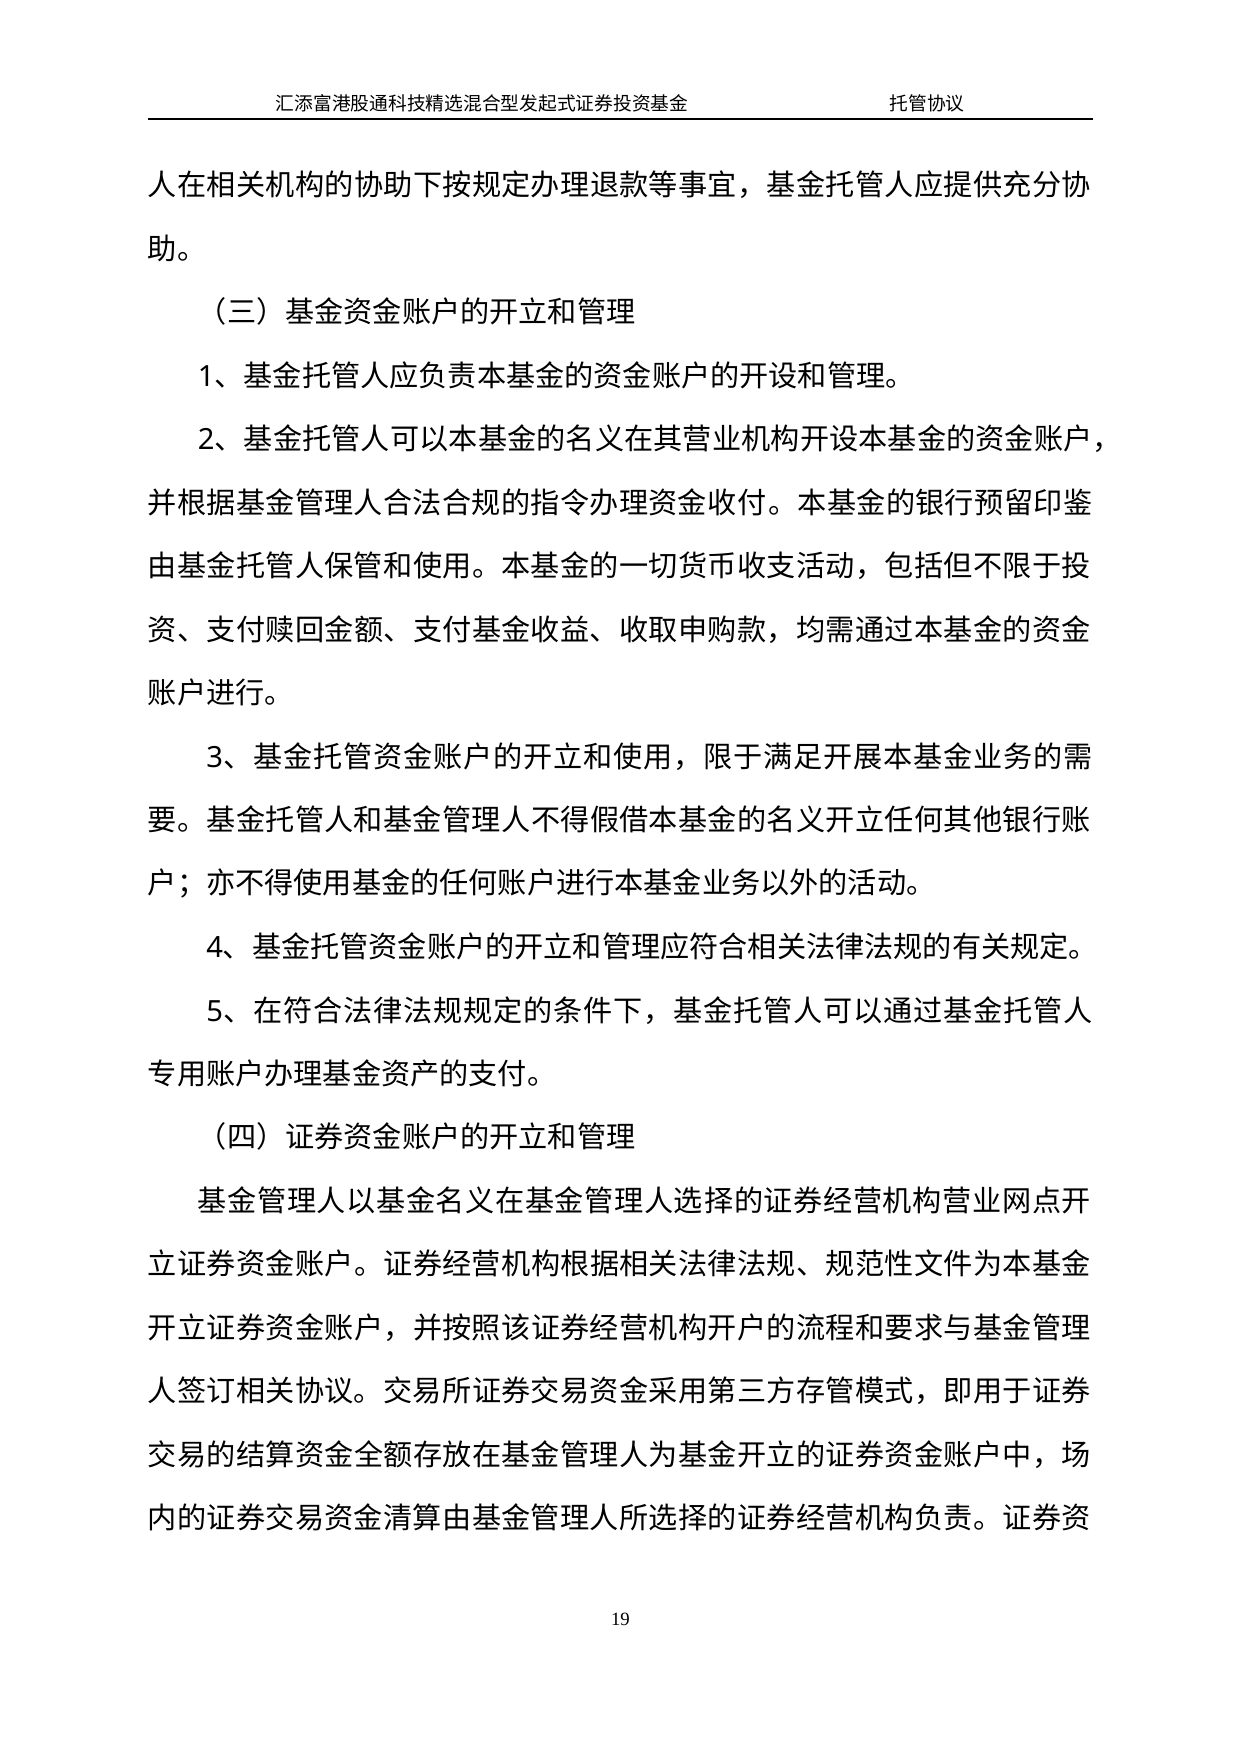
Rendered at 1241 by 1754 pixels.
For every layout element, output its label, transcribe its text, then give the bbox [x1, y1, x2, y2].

text 4、基金托管资金账户的开立和管理应符合相关法律法规的有关规定。 [148, 923, 1093, 966]
text 2、基金托管人可以本基金的名义在其营业机构开设本基金的资金账户，并根据基金管理人合法合规的指令办理资金收付。本基金的银行预留印鉴由基金托管人保管和使用。本基金的一切货币收支活动，包括但不限于投资、支付赎回金额、支付基金收益、收取申购款，均需通过本基金的资金账户进行。 [148, 416, 1093, 712]
text （四）证券资金账户的开立和管理 [148, 1114, 1093, 1156]
text （三）基金资金账户的开立和管理 [148, 289, 1093, 331]
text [148, 162, 1093, 268]
text 5、在符合法律法规规定的条件下，基金托管人可以通过基金托管人专用账户办理基金资产的支付。 [148, 987, 1093, 1093]
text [148, 1177, 1093, 1537]
text 3、基金托管资金账户的开立和使用，限于满足开展本基金业务的需要。基金托管人和基金管理人不得假借本基金的名义开立任何其他银行账户；亦不得使用基金的任何账户进行本基金业务以外的活动。 [148, 733, 1093, 902]
text 1、基金托管人应负责本基金的资金账户的开设和管理。 [148, 352, 1093, 395]
